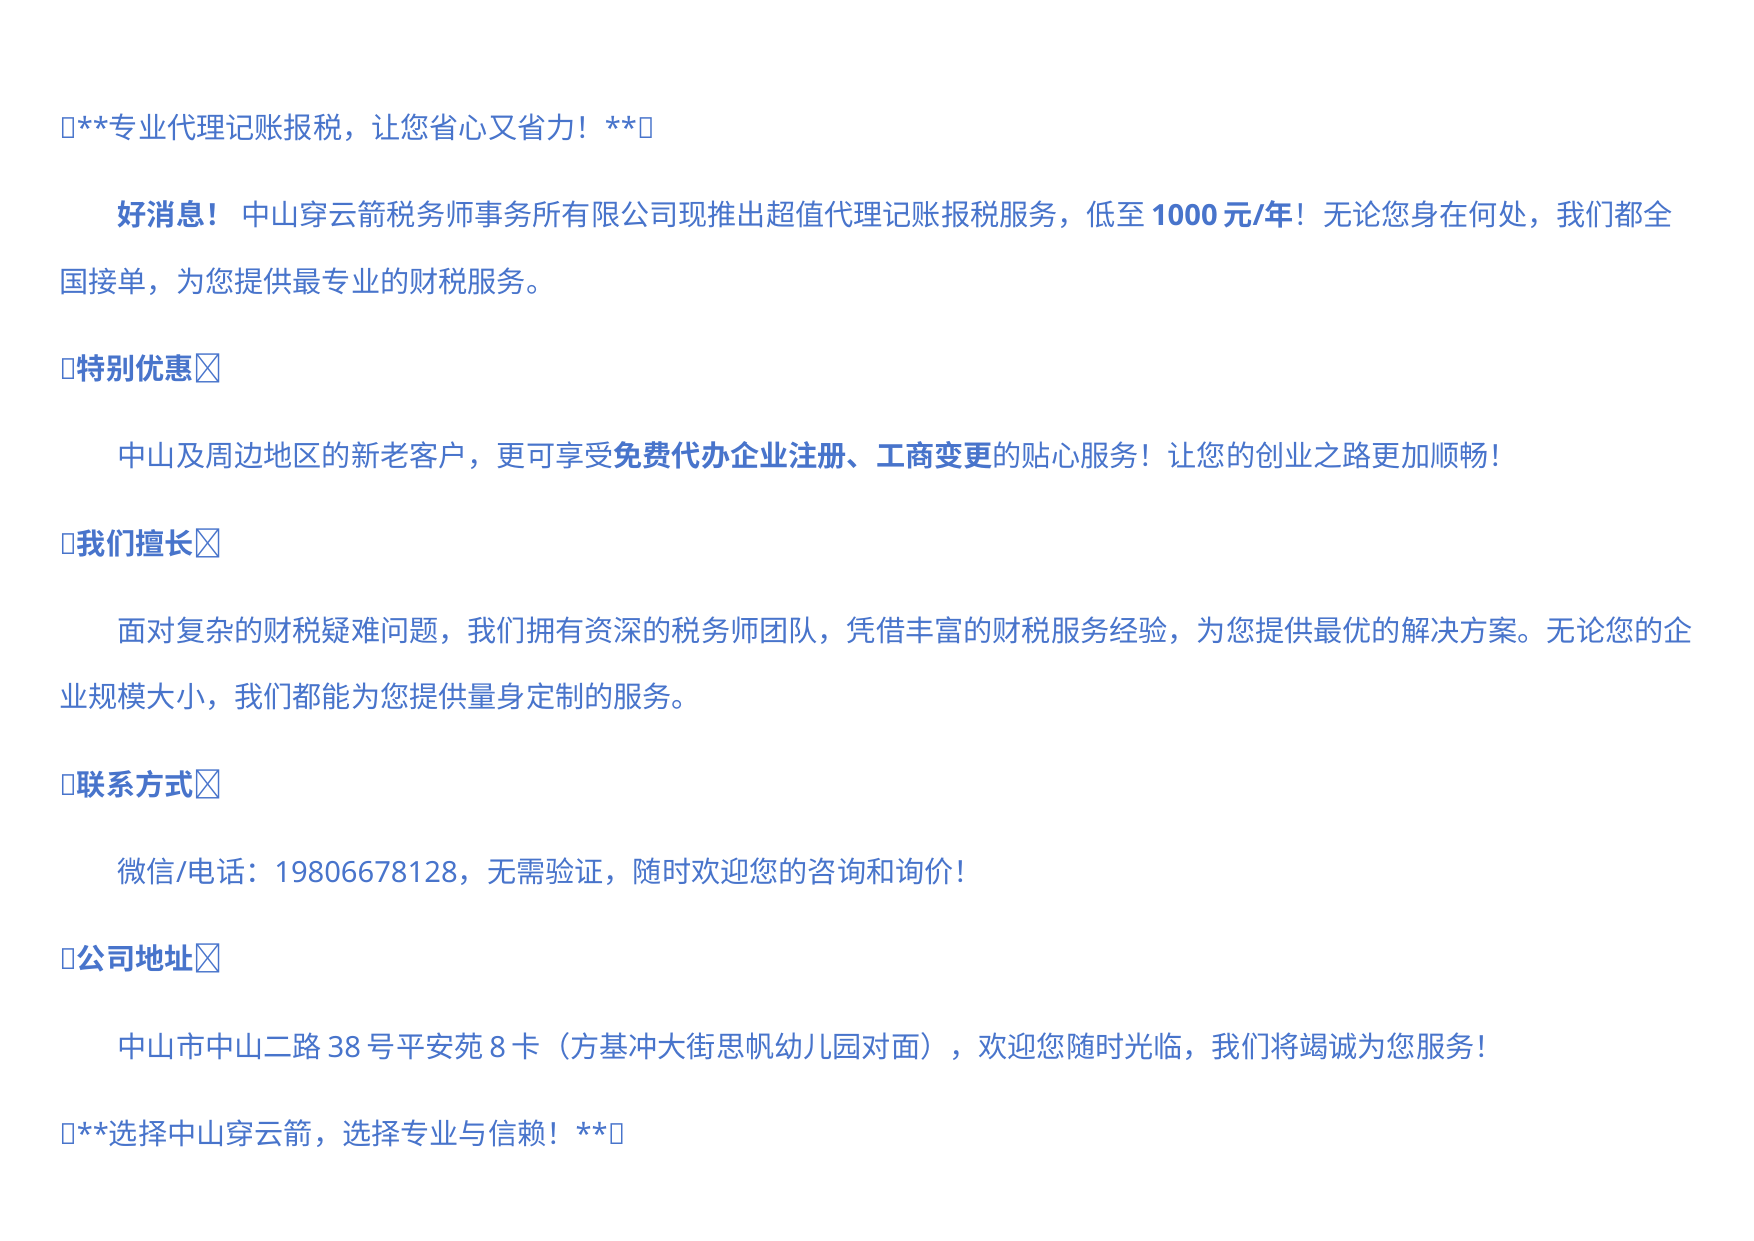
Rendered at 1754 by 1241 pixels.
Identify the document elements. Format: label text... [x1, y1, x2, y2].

text 📞联系方式📞 [59, 749, 1695, 816]
text 🌟**专业代理记账报税，让您省心又省力！**🌟 [59, 93, 1695, 159]
text 好消息！ 中山穿云箭税务师事务所有限公司现推出超值代理记账报税服务，低至1000元/年！无论您身在何处，我们都全国接单，为您提供最专业的财税服务。 [59, 180, 1695, 313]
text 中山及周边地区的新老客户，更可享受免费代办企业注册、工商变更的贴心服务！让您的创业之路更加顺畅！ [59, 421, 1695, 487]
text 🚀**选择中山穿云箭，选择专业与信赖！**🚀 [59, 1098, 1695, 1165]
text ✨特别优惠✨ [59, 334, 1695, 400]
text 面对复杂的财税疑难问题，我们拥有资深的税务师团队，凭借丰富的财税服务经验，为您提供最优的解决方案。无论您的企业规模大小，我们都能为您提供量身定制的服务。 [59, 596, 1695, 728]
text 💼我们擅长💼 [59, 508, 1695, 575]
text 中山市中山二路38号平安苑8卡（方基冲大街思帆幼儿园对面），欢迎您随时光临，我们将竭诚为您服务！ [59, 1011, 1695, 1078]
text 🏢公司地址🏢 [59, 924, 1695, 990]
text 微信/电话：19806678128，无需验证，随时欢迎您的咨询和询价！ [59, 837, 1695, 903]
